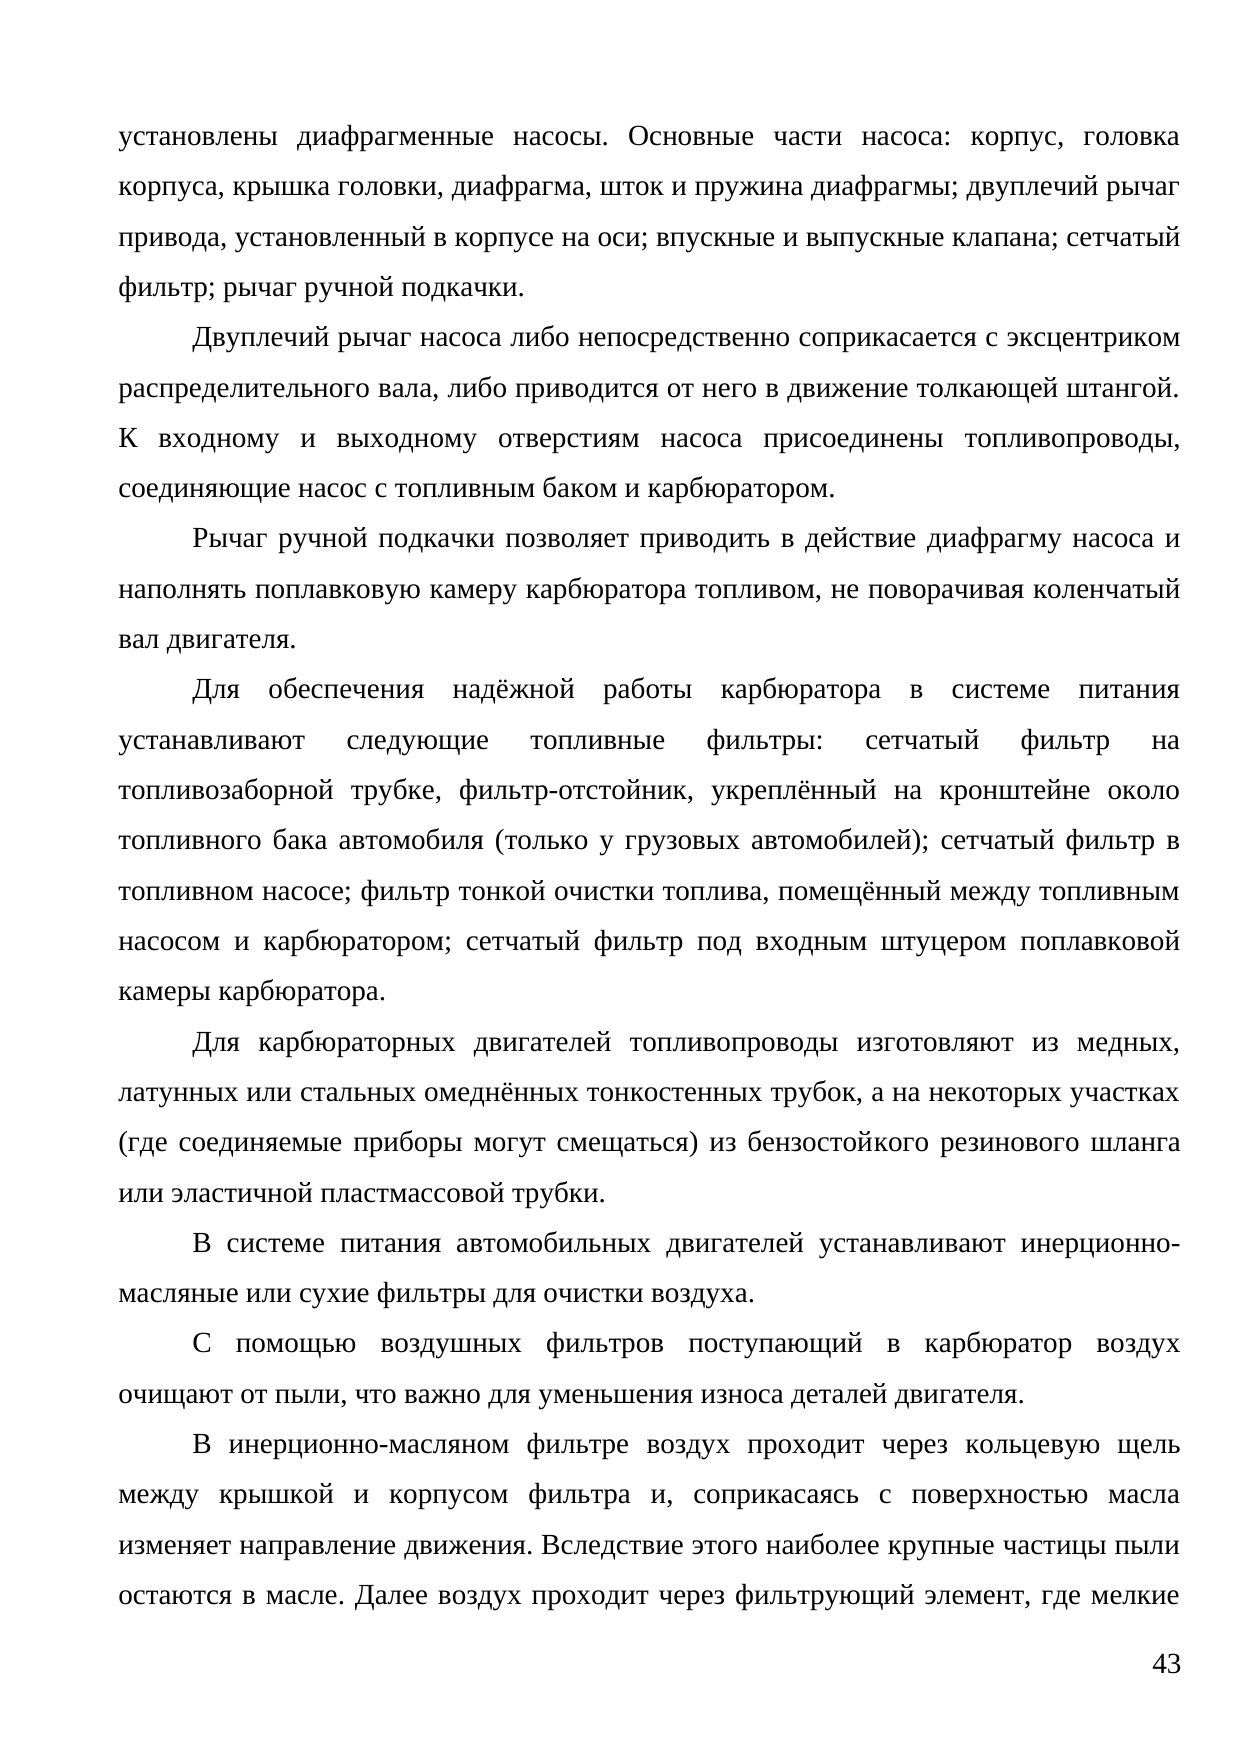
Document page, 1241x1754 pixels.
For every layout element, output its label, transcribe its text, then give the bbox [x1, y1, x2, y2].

text Для обеспечения надёжной работы карбюратора в системе питания устанавливают следующие топливные фильтры: сетчатый фильтр на топливозаборной трубке, фильтр-отстойник, укреплённый на кронштейне около топливного бака автомобиля (только у грузовых автомобилей); сетчатый фильтр в топливном насосе; фильтр тонкой очистки топлива, помещённый между топливным насосом и карбюратором; сетчатый фильтр под входным штуцером поплавковой камеры карбюратора. [118, 672, 1181, 1007]
text С помощью воздушных фильтров поступающий в карбюратор воздух очищают от пыли, что важно для уменьшения износа деталей двигателя. [118, 1326, 1181, 1409]
text Для карбюраторных двигателей топливопроводы изготовляют из медных, латунных или стальных омеднённых тонкостенных трубок, а на некоторых участках (где соединяемые приборы могут смещаться) из бензостойкого резинового шланга или эластичной пластмассовой трубки. [118, 1024, 1181, 1208]
text Рычаг ручной подкачки позволяет приводить в действие диафрагму насоса и наполнять поплавковую камеру карбюратора топливом, не поворачивая коленчатый вал двигателя. [118, 521, 1181, 655]
text В системе питания автомобильных двигателей устанавливают инерционно-масляные или сухие фильтры для очистки воздуха. [118, 1225, 1181, 1309]
text Двуплечий рычаг насоса либо непосредственно соприкасается с эксцентриком распределительного вала, либо приводится от него в движение толкающей штангой. К входному и выходному отверстиям насоса присоединены топливопроводы, соединяющие насос с топливным баком и карбюратором. [118, 319, 1181, 504]
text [118, 1426, 1181, 1611]
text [118, 118, 1181, 303]
